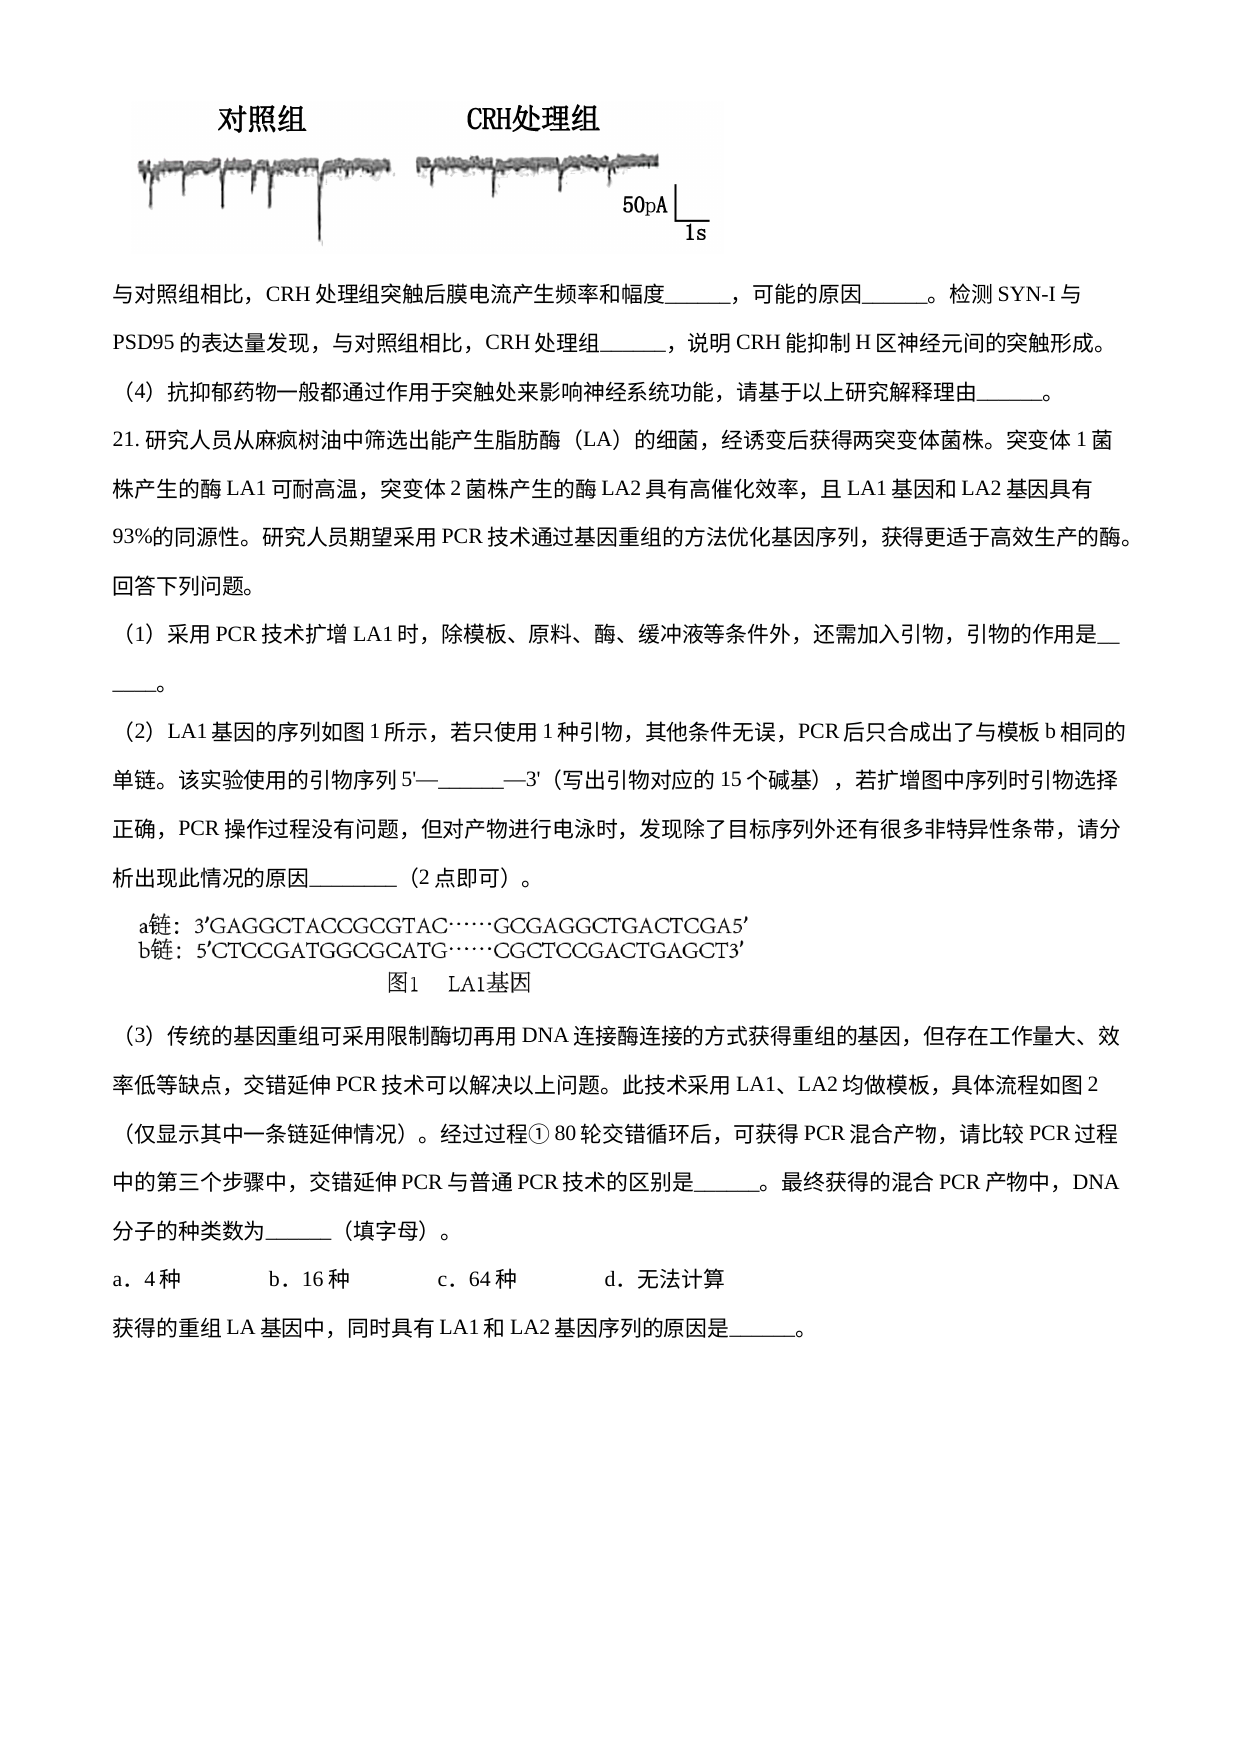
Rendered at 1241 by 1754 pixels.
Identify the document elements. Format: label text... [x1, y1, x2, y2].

text a．4种 b．16种 c．64种 d．无法计算 [112, 1262, 1128, 1294]
text （1）采用PCR技术扩增LA1时，除模板、原料、酶、缓冲液等条件外，还需加入引物，引物的作用是______。 [112, 617, 1128, 698]
picture [131, 908, 752, 997]
text （4）抗抑郁药物一般都通过作用于突触处来影响神经系统功能，请基于以上研究解释理由______。 [112, 374, 1128, 407]
text 与对照组相比，CRH处理组突触后膜电流产生频率和幅度______，可能的原因______。检测SYN-I与PSD95的表达量发现，与对照组相比，CRH处理组______，说明CRH能抑制H区神经元间的突触形成。 [112, 277, 1128, 358]
text 获得的重组LA基因中，同时具有LA1和LA2基因序列的原因是______。 [112, 1310, 1128, 1343]
text 21. 研究人员从麻疯树油中筛选出能产生脂肪酶（LA）的细菌，经诱变后获得两突变体菌株。突变体1菌株产生的酶LA1可耐高温，突变体2菌株产生的酶LA2具有高催化效率，且LA1基因和LA2基因具有93%的同源性。研究人员期望采用PCR技术通过基因重组的方法优化基因序列，获得更适于高效生产的酶。回答下列问题。 [112, 422, 1128, 601]
text （3）传统的基因重组可采用限制酶切再用DNA连接酶连接的方式获得重组的基因，但存在工作量大、效率低等缺点，交错延伸PCR技术可以解决以上问题。此技术采用LA1、LA2均做模板，具体流程如图2（仅显示其中一条链延伸情况）。经过过程①80轮交错循环后，可获得PCR混合产物，请比较PCR过程中的第三个步骤中，交错延伸PCR与普通PCR技术的区别是______。最终获得的混合PCR产物中，DNA分子的种类数为______（填字母）。 [112, 1019, 1128, 1246]
text （2）LA1基因的序列如图1所示，若只使用1种引物，其他条件无误，PCR后只合成出了与模板b相同的单链。该实验使用的引物序列5'—______—3'（写出引物对应的15个碱基），若扩增图中序列时引物选择正确，PCR操作过程没有问题，但对产物进行电泳时，发现除了目标序列外还有很多非特异性条带，请分析出现此情况的原因________（2点即可）。 [112, 714, 1128, 893]
picture [131, 101, 724, 254]
